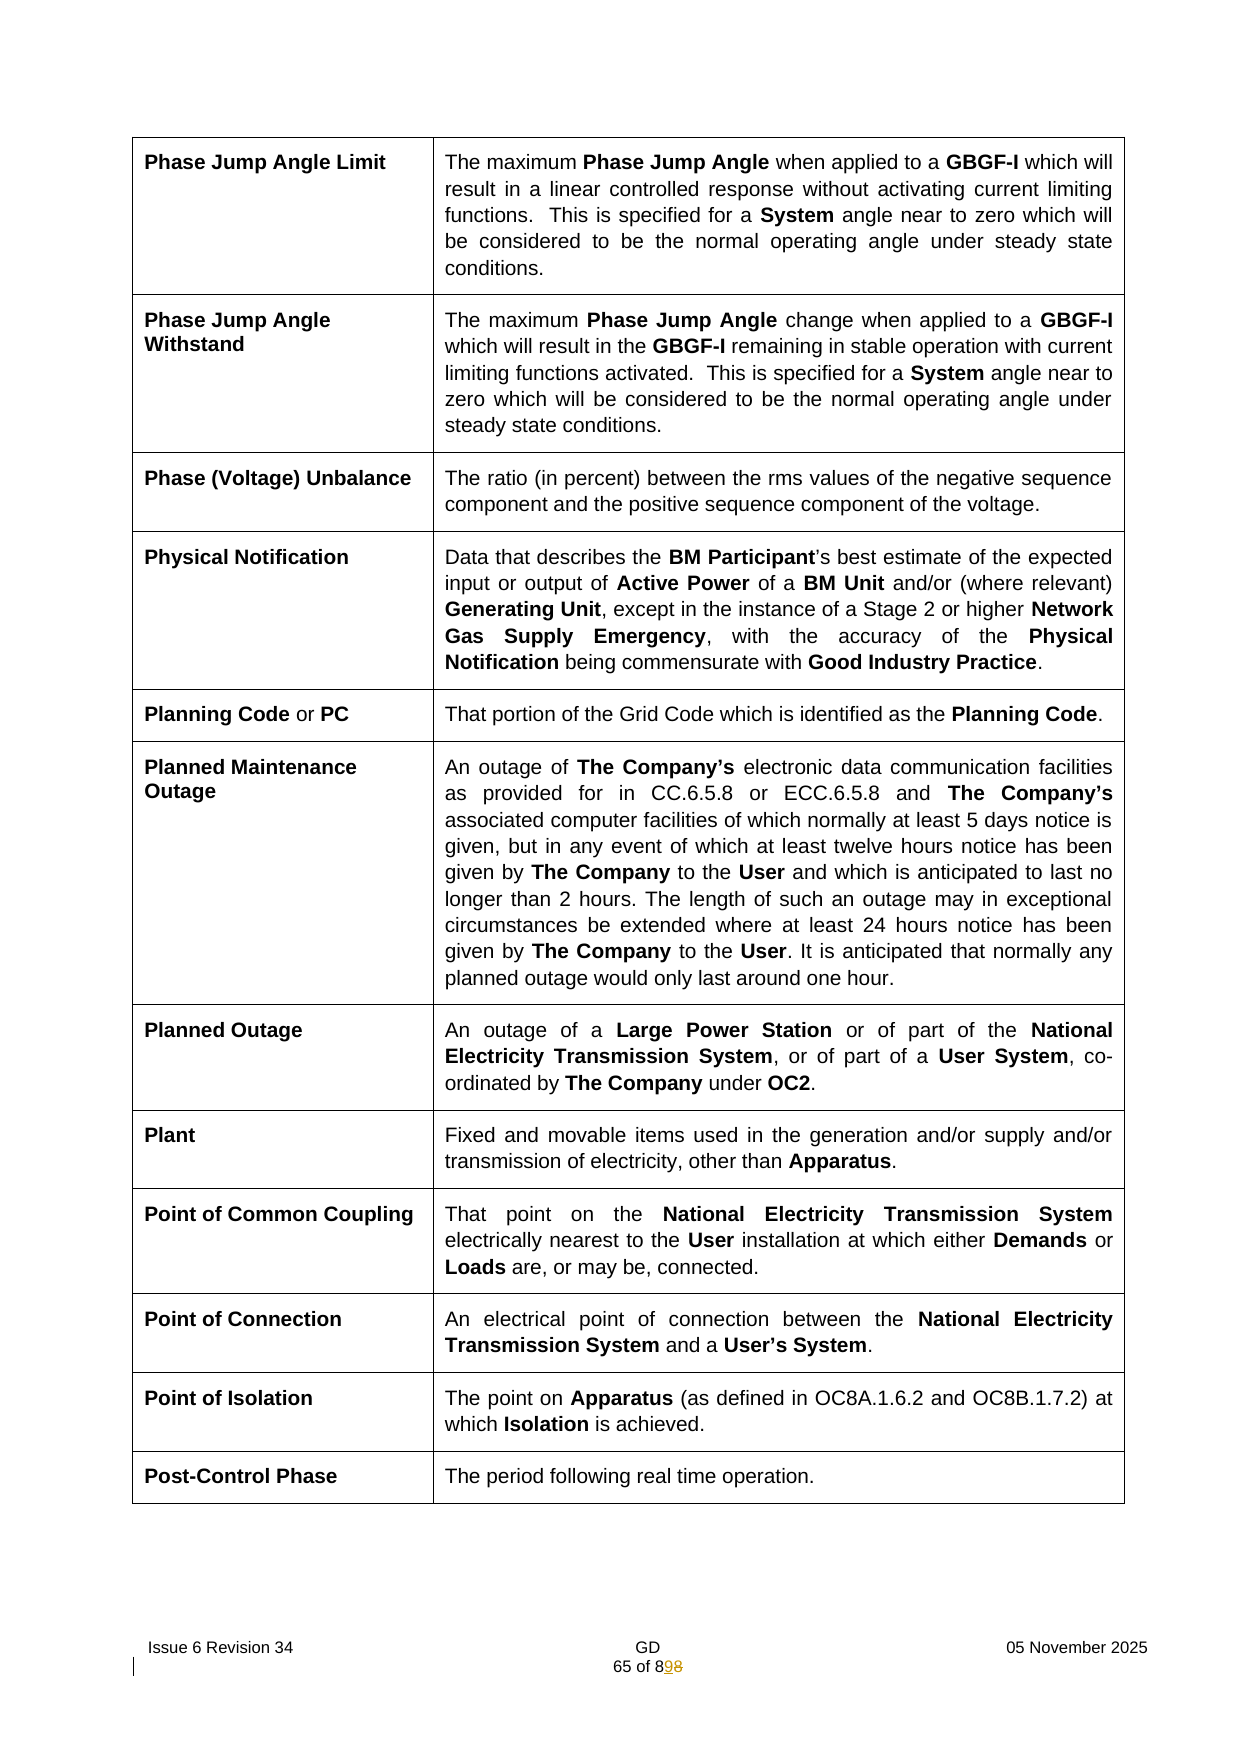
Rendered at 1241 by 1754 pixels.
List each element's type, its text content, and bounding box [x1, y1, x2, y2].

table_cell An outage of a Large Power Station or of part of the National Electricity Transmission System, or of part of a User System, co-ordinated by The Company under OC2. [434, 1005, 1124, 1109]
table_cell Point of Isolation [133, 1373, 433, 1451]
table_cell Point of Common Coupling [133, 1189, 433, 1293]
table_cell An electrical point of connection between the National Electricity Transmission System and a User’s System. [434, 1294, 1124, 1372]
table_cell Planning Code or PC [133, 690, 433, 741]
table_cell Planned Outage [133, 1005, 433, 1109]
table_cell Planned Maintenance Outage [133, 742, 433, 1004]
table_cell Post-Control Phase [133, 1452, 433, 1503]
table_cell Point of Connection [133, 1294, 433, 1372]
table_cell Fixed and movable items used in the generation and/or supply and/or transmission of electricity, other than Apparatus. [434, 1111, 1124, 1188]
table_cell Phase Jump Angle Withstand [133, 295, 433, 452]
table_cell That point on the National Electricity Transmission System electrically nearest to the User installation at which either Demands or Loads are, or may be, connected. [434, 1189, 1124, 1293]
table_cell That portion of the Grid Code which is identified as the Planning Code. [434, 690, 1124, 741]
table_cell An outage of The Company’s electronic data communication facilities as provided for in CC.6.5.8 or ECC.6.5.8 and The Company’s associated computer facilities of which normally at least 5 days notice is given, but in any event of which at least twelve hours notice has been given by The Company to the User and which is anticipated to last no longer than 2 hours. The length of such an outage may in exceptional circumstances be extended where at least 24 hours notice has been given by The Company to the User. It is anticipated that normally any planned outage would only last around one hour. [434, 742, 1124, 1004]
table_cell Phase (Voltage) Unbalance [133, 453, 433, 531]
table_cell The period following real time operation. [434, 1452, 1124, 1503]
table_cell The ratio (in percent) between the rms values of the negative sequence component and the positive sequence component of the voltage. [434, 453, 1124, 531]
table_cell The maximum Phase Jump Angle change when applied to a GBGF-I which will result in the GBGF-I remaining in stable operation with current limiting functions activated. This is specified for a System angle near to zero which will be considered to be the normal operating angle under steady state conditions. [434, 295, 1124, 452]
table_cell Plant [133, 1111, 433, 1188]
table_cell Data that describes the BM Participant’s best estimate of the expected input or output of Active Power of a BM Unit and/or (where relevant) Generating Unit, except in the instance of a Stage 2 or higher Network Gas Supply Emergency, with the accuracy of the Physical Notification being commensurate with Good Industry Practice. [434, 532, 1124, 689]
table_cell The point on Apparatus (as defined in OC8A.1.6.2 and OC8B.1.7.2) at which Isolation is achieved. [434, 1373, 1124, 1451]
table_cell Phase Jump Angle Limit [133, 138, 433, 294]
table_cell The maximum Phase Jump Angle when applied to a GBGF-I which will result in a linear controlled response without activating current limiting functions. This is specified for a System angle near to zero which will be considered to be the normal operating angle under steady state conditions. [434, 138, 1124, 294]
table_cell Physical Notification [133, 532, 433, 689]
